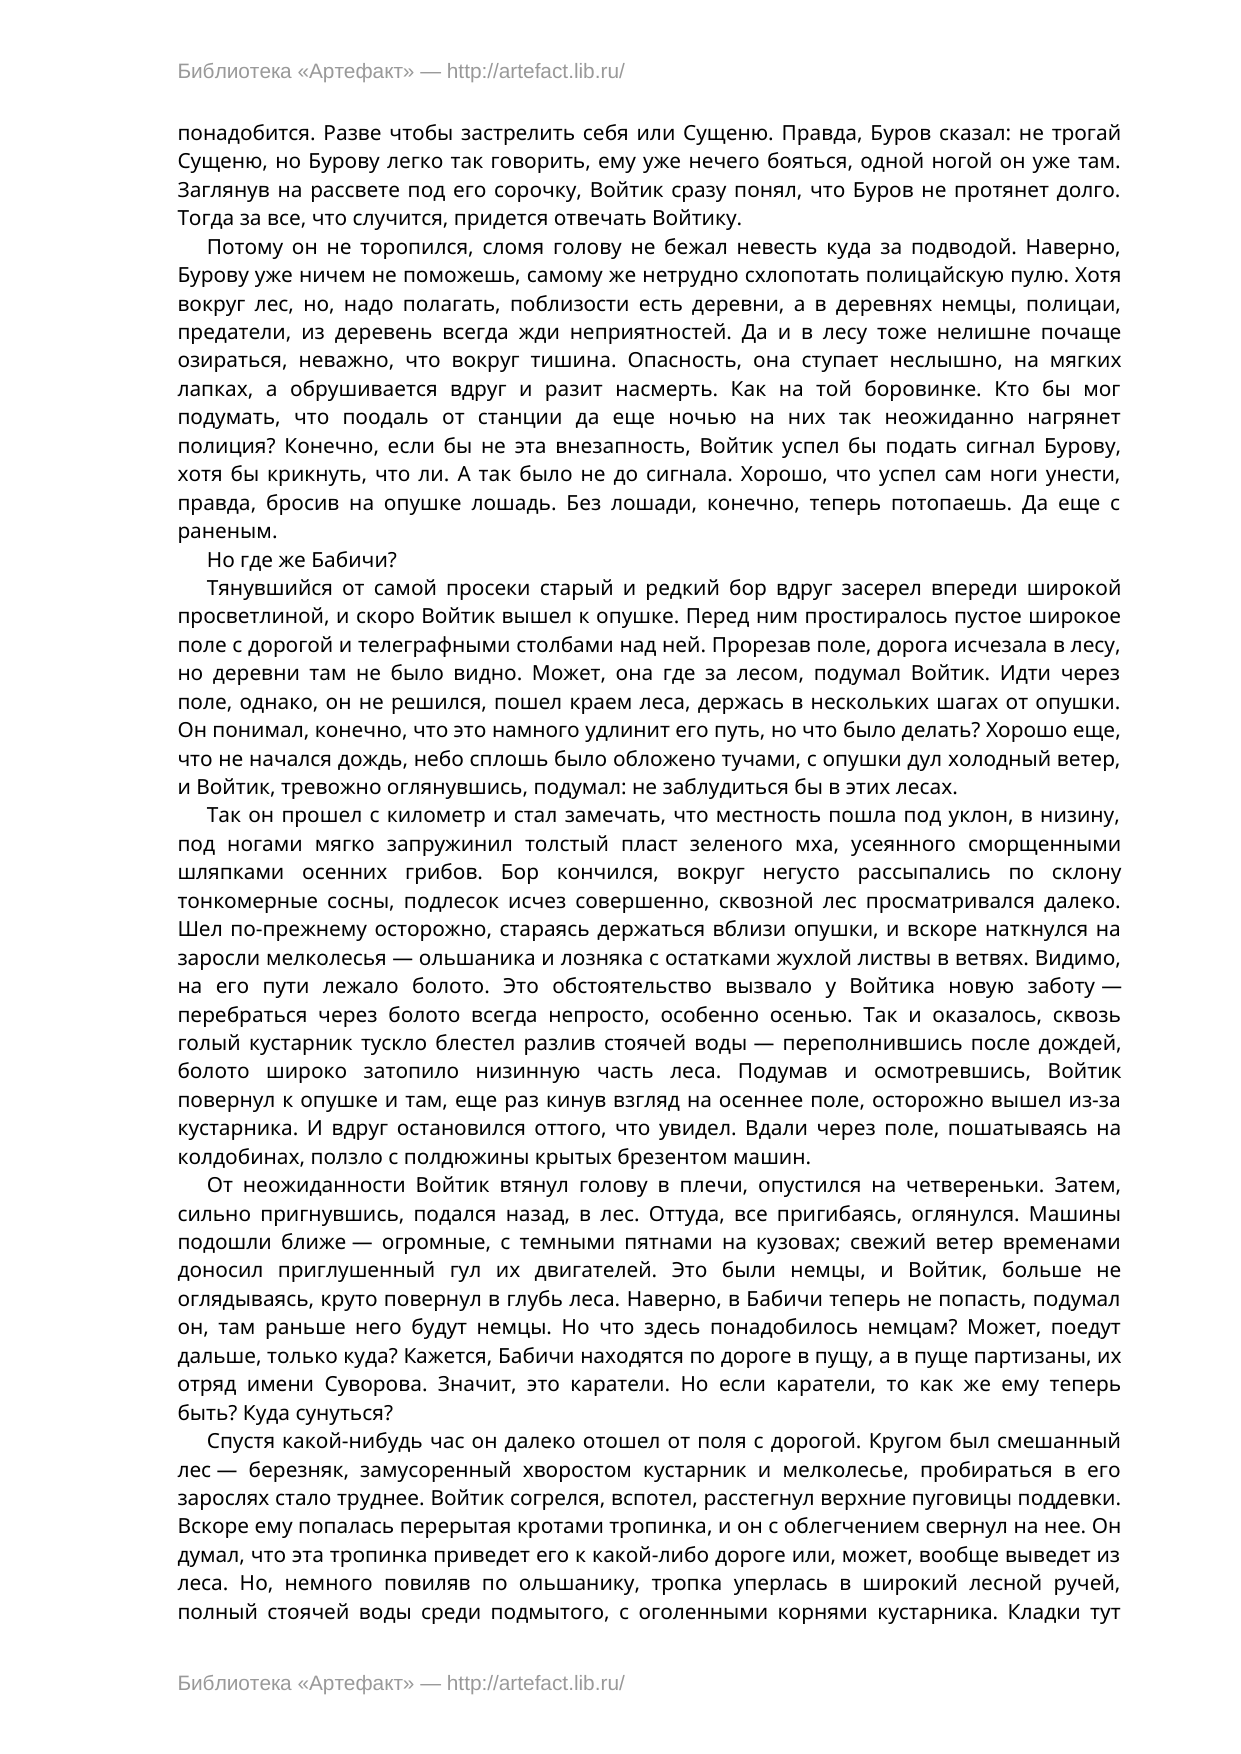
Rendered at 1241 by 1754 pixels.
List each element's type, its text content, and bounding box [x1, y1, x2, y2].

text От неожиданности Войтик втянул голову в плечи, опустился на четвереньки. Затем, сильно пригнувшись, подался назад, в лес. Оттуда, все пригибаясь, оглянулся. Машины подошли ближе — огромные, с темными пятнами на кузовах; свежий ветер временами доносил приглушенный гул их двигателей. Это были немцы, и Войтик, больше не оглядываясь, круто повернул в глубь леса. Наверно, в Бабичи теперь не попасть, подумал он, там раньше него будут немцы. Но что здесь понадобилось немцам? Может, поедут дальше, только куда? Кажется, Бабичи находятся по дороге в пущу, а в пуще партизаны, их отряд имени Суворова. Значит, это каратели. Но если каратели, то как же ему теперь быть? Куда сунуться? [177, 1170, 1122, 1426]
text Но где же Бабичи? [177, 545, 1122, 573]
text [177, 1426, 1122, 1625]
text Потому он не торопился, сломя голову не бежал невесть куда за подводой. Наверно, Бурову уже ничем не поможешь, самому же нетрудно схлопотать полицайскую пулю. Хотя вокруг лес, но, надо полагать, поблизости есть деревни, а в деревнях немцы, полицаи, предатели, из деревень всегда жди неприятностей. Да и в лесу тоже нелишне почаще озираться, неважно, что вокруг тишина. Опасность, она ступает неслышно, на мягких лапках, а обрушивается вдруг и разит насмерть. Как на той боровинке. Кто бы мог подумать, что поодаль от станции да еще ночью на них так неожиданно нагрянет полиция? Конечно, если бы не эта внезапность, Войтик успел бы подать сигнал Бурову, хотя бы крикнуть, что ли. А так было не до сигнала. Хорошо, что успел сам ноги унести, правда, бросив на опушке лошадь. Без лошади, конечно, теперь потопаешь. Да еще с раненым. [177, 232, 1122, 545]
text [177, 118, 1122, 232]
text Тянувшийся от самой просеки старый и редкий бор вдруг засерел впереди широкой просветлиной, и скоро Войтик вышел к опушке. Перед ним простиралось пустое широкое поле с дорогой и телеграфными столбами над ней. Прорезав поле, дорога исчезала в лесу, но деревни там не было видно. Может, она где за лесом, подумал Войтик. Идти через поле, однако, он не решился, пошел краем леса, держась в нескольких шагах от опушки. Он понимал, конечно, что это намного удлинит его путь, но что было делать? Хорошо еще, что не начался дождь, небо сплошь было обложено тучами, с опушки дул холодный ветер, и Войтик, тревожно оглянувшись, подумал: не заблудиться бы в этих лесах. [177, 573, 1122, 801]
text Так он прошел с километр и стал замечать, что местность пошла под уклон, в низину, под ногами мягко запружинил толстый пласт зеленого мха, усеянного сморщенными шляпками осенних грибов. Бор кончился, вокруг негусто рассыпались по склону тонкомерные сосны, подлесок исчез совершенно, сквозной лес просматривался далеко. Шел по-прежнему осторожно, стараясь держаться вблизи опушки, и вскоре наткнулся на заросли мелколесья — ольшаника и лозняка с остатками жухлой листвы в ветвях. Видимо, на его пути лежало болото. Это обстоятельство вызвало у Войтика новую заботу — перебраться через болото всегда непросто, особенно осенью. Так и оказалось, сквозь голый кустарник тускло блестел разлив стоячей воды — переполнившись после дождей, болото широко затопило низинную часть леса. Подумав и осмотревшись, Войтик повернул к опушке и там, еще раз кинув взгляд на осеннее поле, осторожно вышел из-за кустарника. И вдруг остановился оттого, что увидел. Вдали через поле, пошатываясь на колдобинах, ползло с полдюжины крытых брезентом машин. [177, 801, 1122, 1170]
